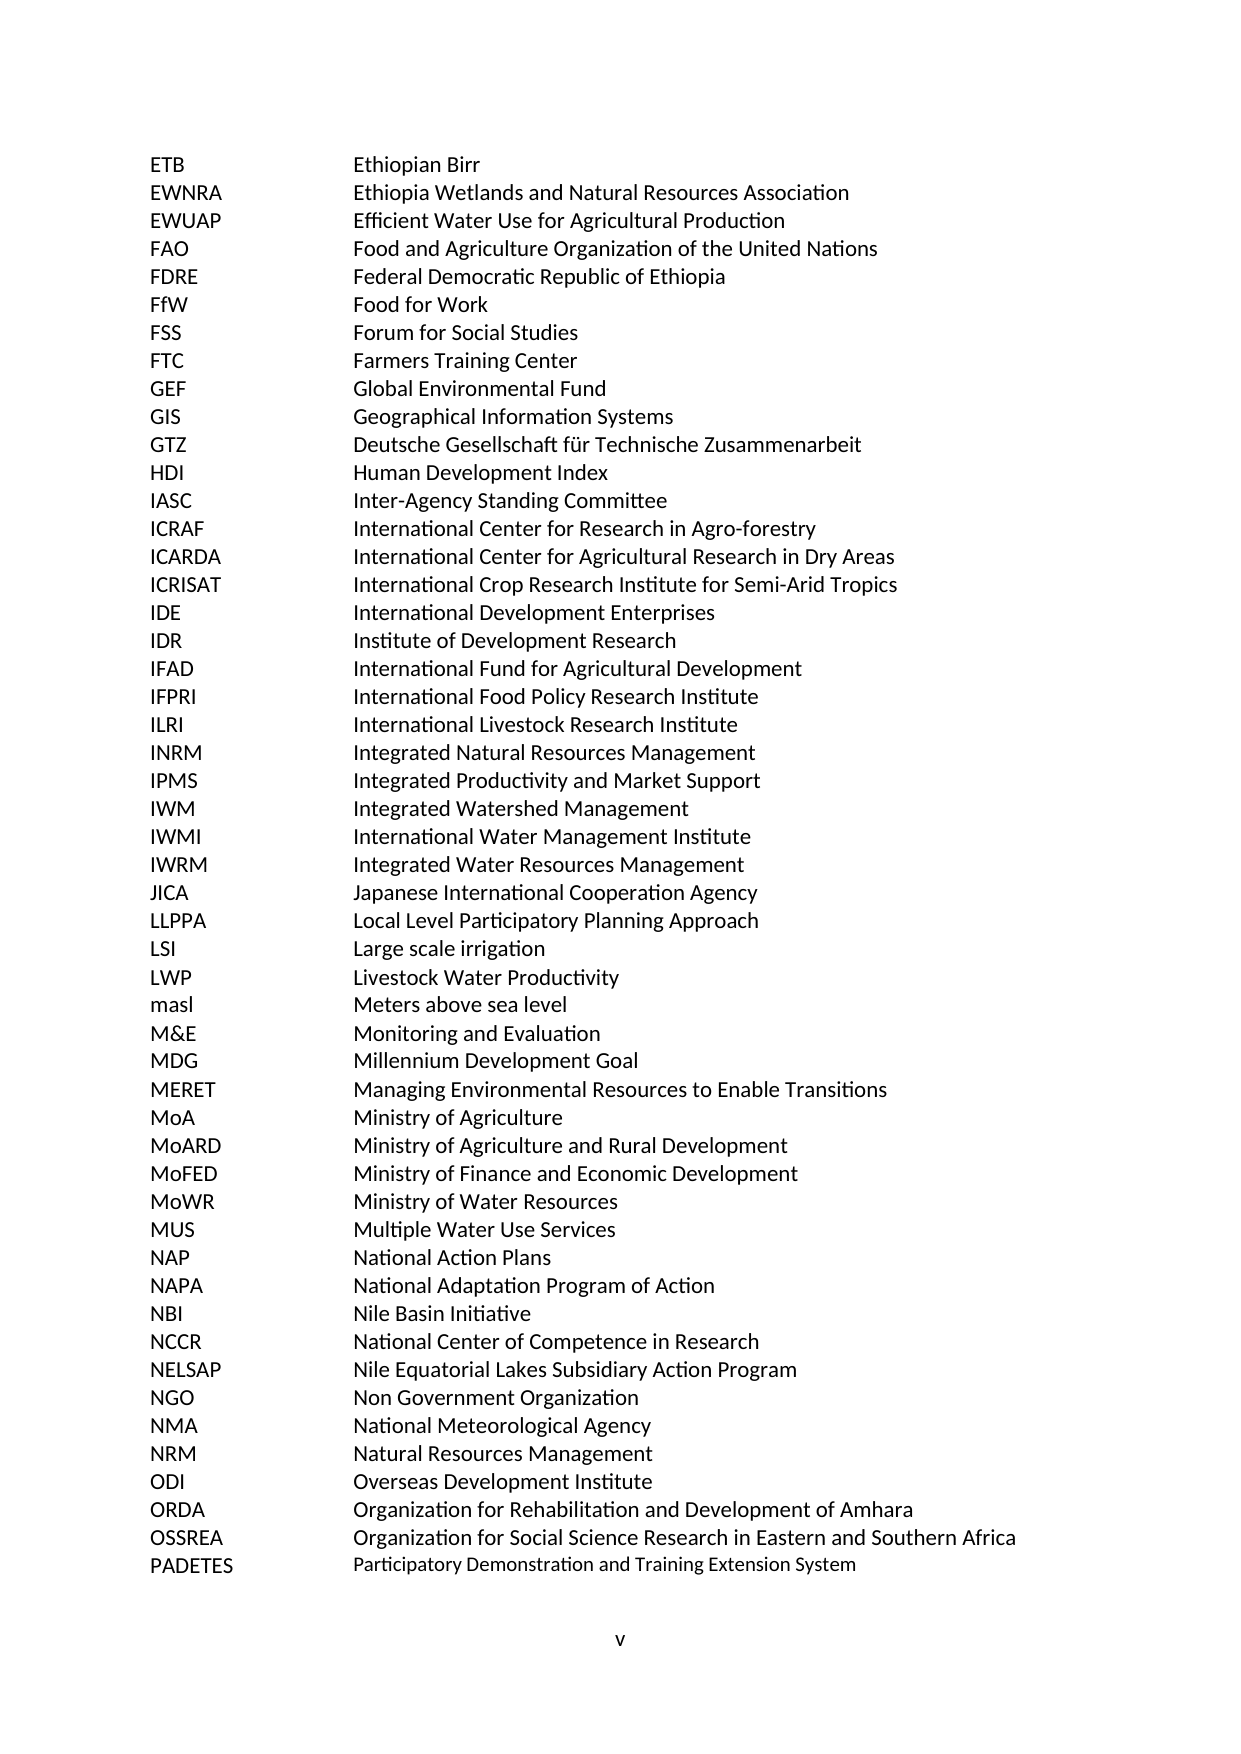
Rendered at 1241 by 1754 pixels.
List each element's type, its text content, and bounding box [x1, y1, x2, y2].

table_cell International Center for Agricultural Research in Dry Areas [342, 542, 1101, 570]
table_cell Overseas Development Institute [342, 1467, 1101, 1495]
table_cell Integrated Water Resources Management [342, 851, 1101, 878]
table_cell NAP [139, 1243, 342, 1271]
table_cell EWUAP [139, 206, 342, 234]
table_cell MUS [139, 1215, 342, 1243]
table_cell IPMS [139, 766, 342, 794]
table_cell Institute of Development Research [342, 626, 1101, 654]
table_cell Integrated Natural Resources Management [342, 739, 1101, 766]
table_cell Non Government Organization [342, 1383, 1101, 1411]
table_cell NMA [139, 1411, 342, 1439]
table_cell FSS [139, 318, 342, 346]
table_cell ICRISAT [139, 570, 342, 598]
table_cell IWM [139, 795, 342, 822]
table_cell Geographical Information Systems [342, 402, 1101, 430]
table_cell OSSREA [139, 1523, 342, 1551]
table_cell FfW [139, 290, 342, 318]
table_cell NCCR [139, 1327, 342, 1355]
table_cell MERET [139, 1075, 342, 1103]
table_cell ILRI [139, 710, 342, 738]
table_cell National Meteorological Agency [342, 1411, 1101, 1439]
table_cell IFPRI [139, 683, 342, 710]
table_cell MDG [139, 1047, 342, 1075]
table_cell NAPA [139, 1271, 342, 1299]
table_cell Organization for Social Science Research in Eastern and Southern Africa [342, 1523, 1101, 1551]
table_cell Forum for Social Studies [342, 318, 1101, 346]
table_cell ICARDA [139, 542, 342, 570]
table_cell Local Level Participatory Planning Approach [342, 907, 1101, 934]
table_cell masl [139, 991, 342, 1019]
table_cell MoFED [139, 1159, 342, 1187]
table_cell NGO [139, 1383, 342, 1411]
table_cell Nile Basin Initiative [342, 1299, 1101, 1327]
table_cell Food for Work [342, 290, 1101, 318]
table_cell Nile Equatorial Lakes Subsidiary Action Program [342, 1355, 1101, 1383]
table_cell Federal Democratic Republic of Ethiopia [342, 262, 1101, 290]
table_cell ETB [139, 150, 342, 178]
table_cell MoARD [139, 1131, 342, 1159]
table_cell ICRAF [139, 514, 342, 542]
table_cell International Food Policy Research Institute [342, 683, 1101, 710]
table_cell ODI [139, 1467, 342, 1495]
table_cell IASC [139, 486, 342, 514]
table_cell IWRM [139, 851, 342, 878]
table_cell Integrated Productivity and Market Support [342, 766, 1101, 794]
table_cell Livestock Water Productivity [342, 963, 1101, 991]
table_cell NRM [139, 1439, 342, 1467]
table_cell GTZ [139, 430, 342, 458]
table_cell Monitoring and Evaluation [342, 1019, 1101, 1047]
table_cell IWMI [139, 823, 342, 851]
table_cell IDR [139, 626, 342, 654]
table_cell International Water Management Institute [342, 823, 1101, 851]
table_cell National Adaptation Program of Action [342, 1271, 1101, 1299]
table_cell Farmers Training Center [342, 346, 1101, 374]
table_cell Integrated Watershed Management [342, 795, 1101, 822]
table_cell Ministry of Water Resources [342, 1187, 1101, 1215]
table_cell Millennium Development Goal [342, 1047, 1101, 1075]
table_cell Participatory Demonstration and Training Extension System [342, 1551, 1101, 1579]
table_cell HDI [139, 458, 342, 486]
table_cell FTC [139, 346, 342, 374]
table_cell Food and Agriculture Organization of the United Nations [342, 234, 1101, 262]
table_cell IFAD [139, 654, 342, 682]
table_cell Ministry of Agriculture [342, 1103, 1101, 1131]
table_cell Efficient Water Use for Agricultural Production [342, 206, 1101, 234]
table_cell LWP [139, 963, 342, 991]
table_cell Large scale irrigation [342, 935, 1101, 963]
table_cell IDE [139, 598, 342, 626]
table_cell NBI [139, 1299, 342, 1327]
table_cell International Fund for Agricultural Development [342, 654, 1101, 682]
table_cell Ministry of Agriculture and Rural Development [342, 1131, 1101, 1159]
table_cell PADETES [139, 1551, 342, 1579]
table_cell LSI [139, 935, 342, 963]
table_cell M&E [139, 1019, 342, 1047]
table_cell International Livestock Research Institute [342, 710, 1101, 738]
table_cell Managing Environmental Resources to Enable Transitions [342, 1075, 1101, 1103]
table_cell Human Development Index [342, 458, 1101, 486]
table_cell National Action Plans [342, 1243, 1101, 1271]
table_cell Japanese International Cooperation Agency [342, 879, 1101, 907]
table_cell Deutsche Gesellschaft für Technische Zusammenarbeit [342, 430, 1101, 458]
table_cell National Center of Competence in Research [342, 1327, 1101, 1355]
table_cell MoA [139, 1103, 342, 1131]
table_cell International Center for Research in Agro-forestry [342, 514, 1101, 542]
table_cell JICA [139, 879, 342, 907]
table_cell ORDA [139, 1495, 342, 1523]
table_cell Multiple Water Use Services [342, 1215, 1101, 1243]
table_cell International Crop Research Institute for Semi-Arid Tropics [342, 570, 1101, 598]
table_cell Ethiopian Birr [342, 150, 1101, 178]
table_cell MoWR [139, 1187, 342, 1215]
table_cell FAO [139, 234, 342, 262]
table_cell GEF [139, 374, 342, 402]
table_cell Ministry of Finance and Economic Development [342, 1159, 1101, 1187]
table_cell EWNRA [139, 178, 342, 206]
table_cell Ethiopia Wetlands and Natural Resources Association [342, 178, 1101, 206]
table_cell Global Environmental Fund [342, 374, 1101, 402]
table_cell International Development Enterprises [342, 598, 1101, 626]
table_cell Natural Resources Management [342, 1439, 1101, 1467]
table_cell Organization for Rehabilitation and Development of Amhara [342, 1495, 1101, 1523]
table_cell Meters above sea level [342, 991, 1101, 1019]
table_cell FDRE [139, 262, 342, 290]
table_cell LLPPA [139, 907, 342, 934]
table_cell INRM [139, 739, 342, 766]
table_cell Inter-Agency Standing Committee [342, 486, 1101, 514]
table_cell GIS [139, 402, 342, 430]
table_cell NELSAP [139, 1355, 342, 1383]
